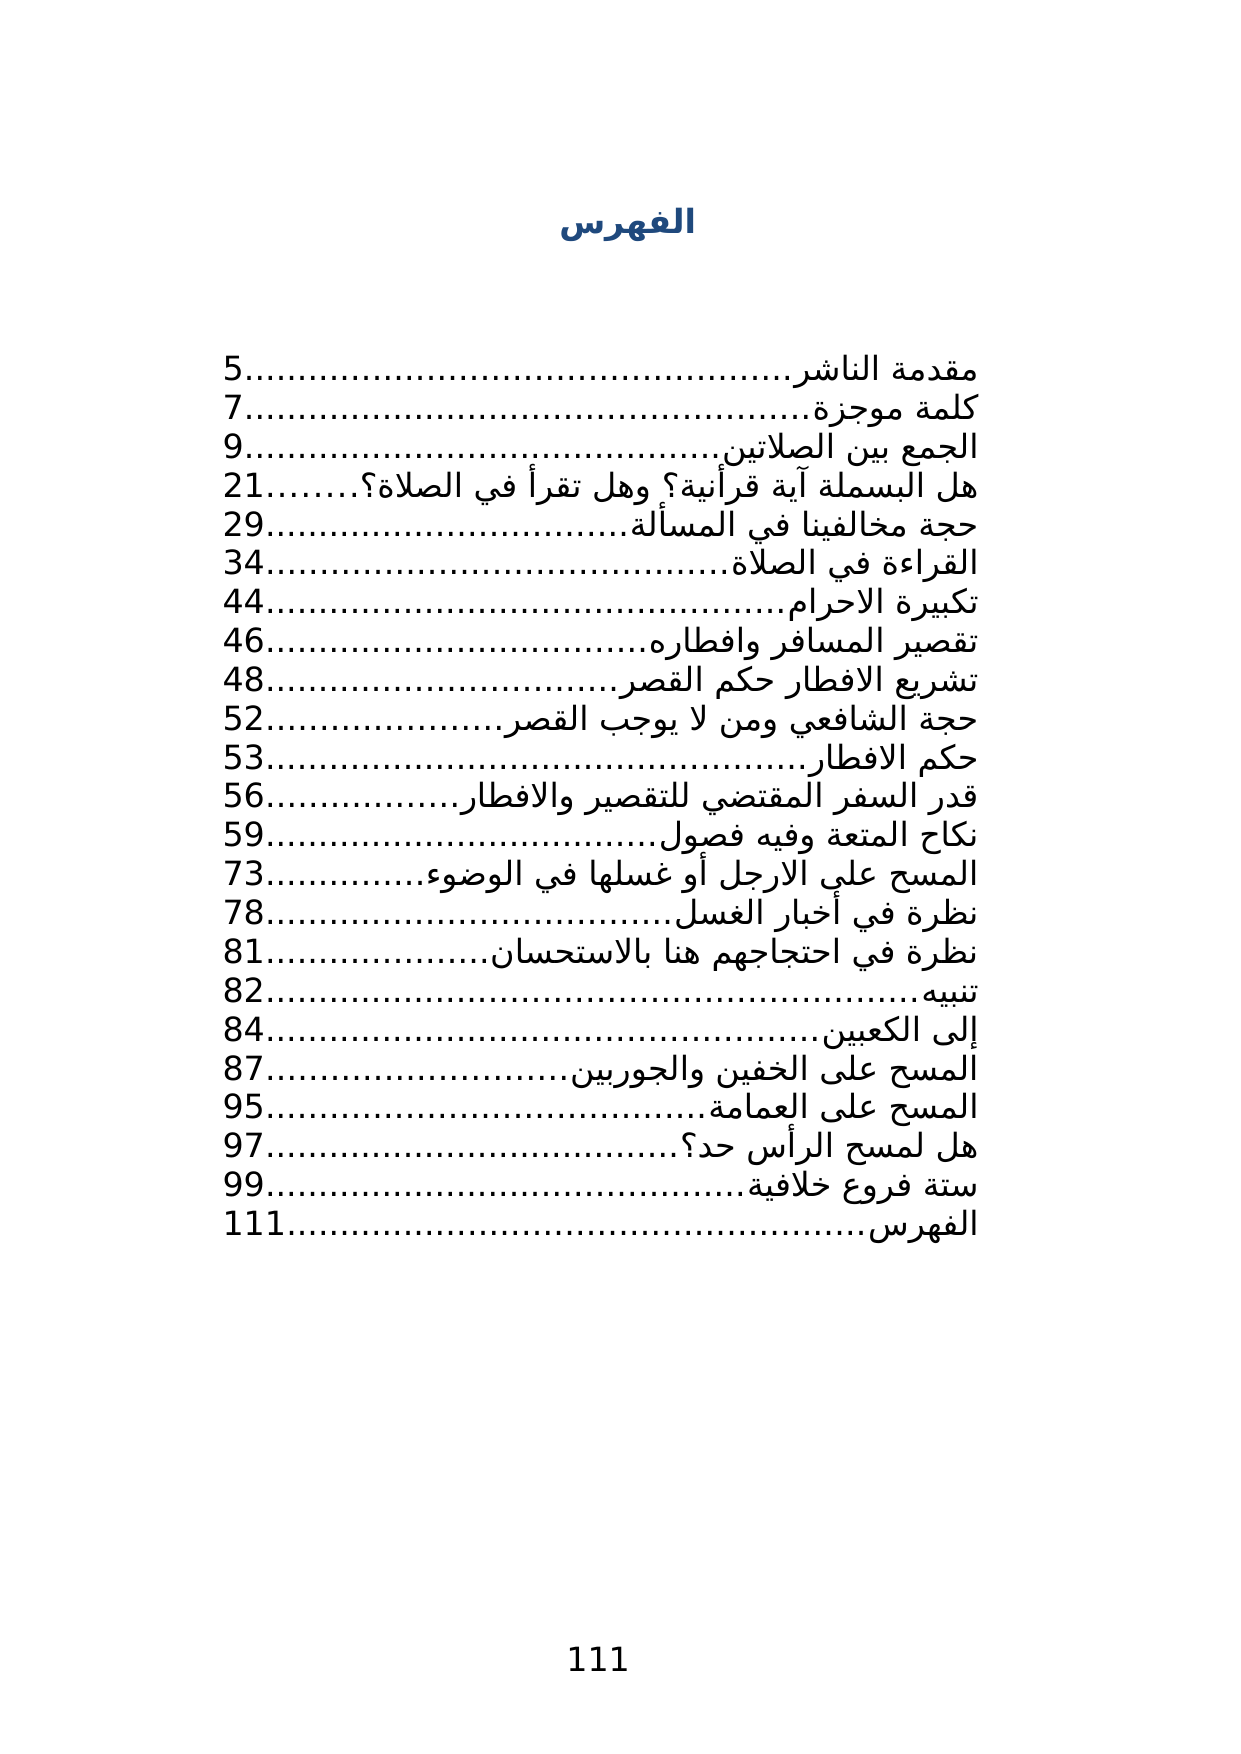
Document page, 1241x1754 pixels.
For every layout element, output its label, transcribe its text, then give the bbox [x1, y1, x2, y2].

subtitle الفهرس [222, 202, 1033, 241]
